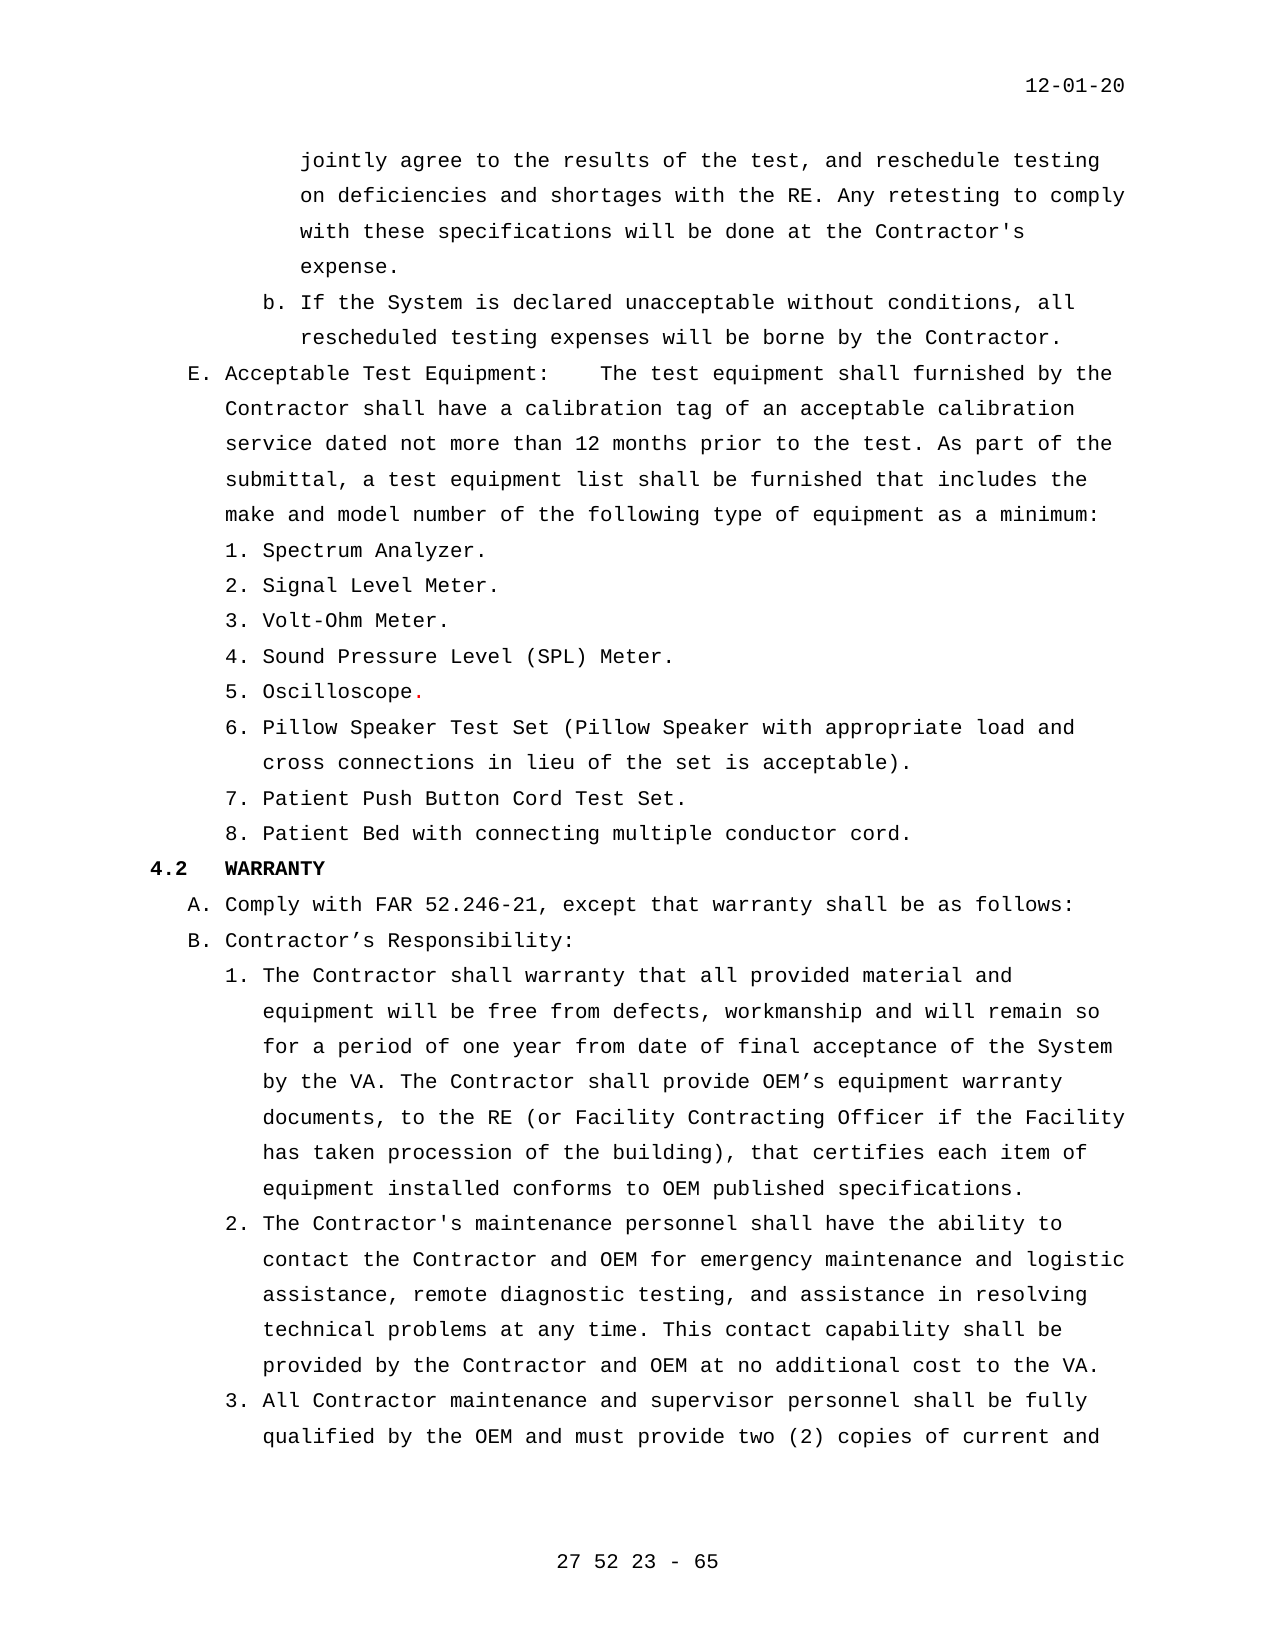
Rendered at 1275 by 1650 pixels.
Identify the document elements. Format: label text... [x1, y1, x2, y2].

text 1. The Contractor shall warranty that all provided material and equipment will be free from defects, workmanship and will remain so for a period of one year from date of final acceptance of the System by the VA. The Contractor shall provide OEM’s equipment warranty documents, to the RE (or Facility Contracting Officer if the Facility has taken procession of the building), that certifies each item of equipment installed conforms to OEM published specifications. [225, 965, 1125, 1201]
text B. Contractor’s Responsibility: [187, 930, 1125, 953]
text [262, 150, 1125, 280]
text 3. Volt-Ohm Meter. [225, 610, 1125, 634]
text 5. Oscilloscope. [225, 681, 1125, 705]
text 1. Spectrum Analyzer. [225, 539, 1125, 563]
text b. If the System is declared unacceptable without conditions, all rescheduled testing expenses will be borne by the Contractor. [262, 292, 1125, 351]
text E. Acceptable Test Equipment: The test equipment shall furnished by the Contractor shall have a calibration tag of an acceptable calibration service dated not more than 12 months prior to the test. As part of the submittal, a test equipment list shall be furnished that includes the make and model number of the following type of equipment as a minimum: [187, 362, 1125, 528]
text 8. Patient Bed with connecting multiple conductor cord. [225, 823, 1125, 847]
text 2. Signal Level Meter. [225, 575, 1125, 599]
text 6. Pillow Speaker Test Set (Pillow Speaker with appropriate load and cross connections in lieu of the set is acceptable). [225, 717, 1125, 776]
text A. Comply with FAR 52.246-21, except that warranty shall be as follows: [187, 894, 1125, 918]
text 2. The Contractor's maintenance personnel shall have the ability to contact the Contractor and OEM for emergency maintenance and logistic assistance, remote diagnostic testing, and assistance in resolving technical problems at any time. This contact capability shall be provided by the Contractor and OEM at no additional cost to the VA. [225, 1213, 1125, 1378]
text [225, 1390, 1125, 1449]
text 4.2 warranty [150, 858, 1125, 882]
text 7. Patient Push Button Cord Test Set. [225, 787, 1125, 811]
text 4. Sound Pressure Level (SPL) Meter. [225, 646, 1125, 669]
